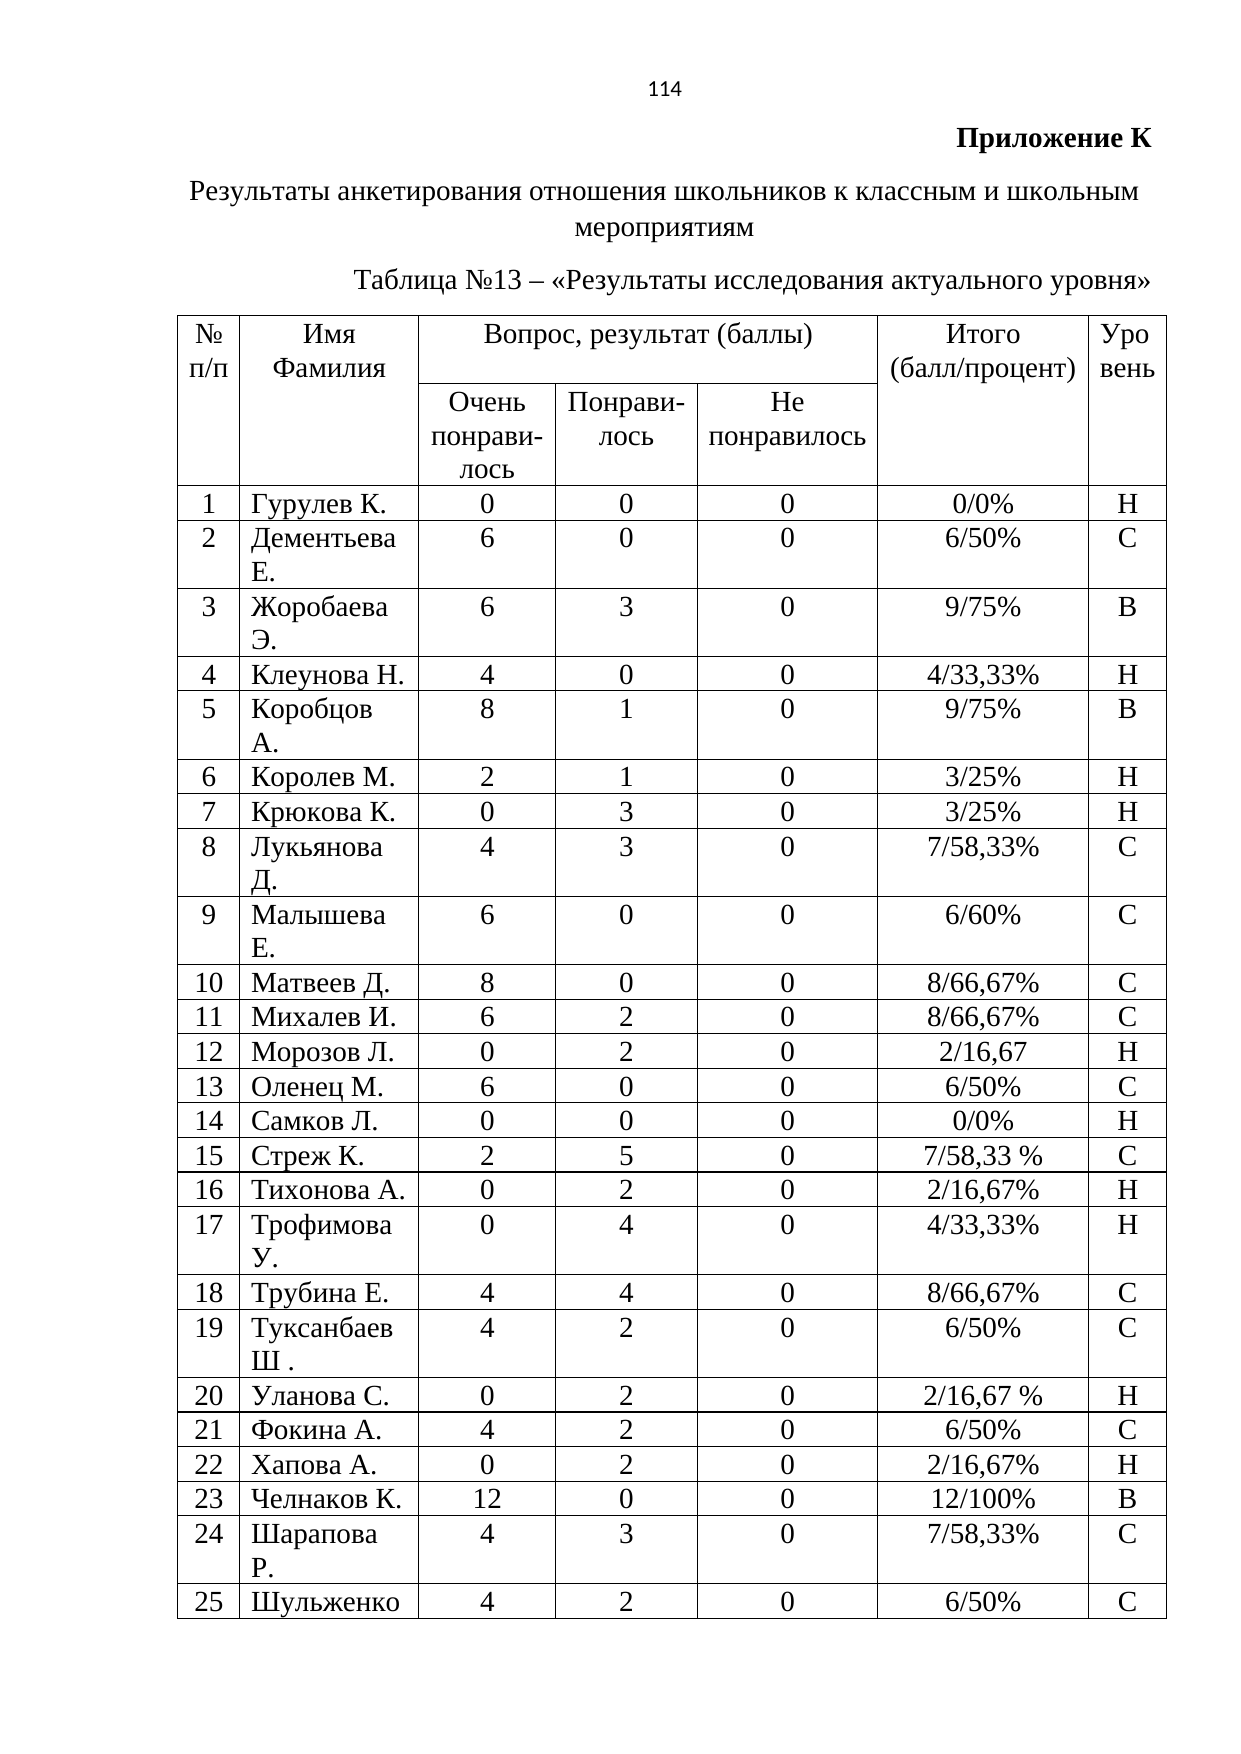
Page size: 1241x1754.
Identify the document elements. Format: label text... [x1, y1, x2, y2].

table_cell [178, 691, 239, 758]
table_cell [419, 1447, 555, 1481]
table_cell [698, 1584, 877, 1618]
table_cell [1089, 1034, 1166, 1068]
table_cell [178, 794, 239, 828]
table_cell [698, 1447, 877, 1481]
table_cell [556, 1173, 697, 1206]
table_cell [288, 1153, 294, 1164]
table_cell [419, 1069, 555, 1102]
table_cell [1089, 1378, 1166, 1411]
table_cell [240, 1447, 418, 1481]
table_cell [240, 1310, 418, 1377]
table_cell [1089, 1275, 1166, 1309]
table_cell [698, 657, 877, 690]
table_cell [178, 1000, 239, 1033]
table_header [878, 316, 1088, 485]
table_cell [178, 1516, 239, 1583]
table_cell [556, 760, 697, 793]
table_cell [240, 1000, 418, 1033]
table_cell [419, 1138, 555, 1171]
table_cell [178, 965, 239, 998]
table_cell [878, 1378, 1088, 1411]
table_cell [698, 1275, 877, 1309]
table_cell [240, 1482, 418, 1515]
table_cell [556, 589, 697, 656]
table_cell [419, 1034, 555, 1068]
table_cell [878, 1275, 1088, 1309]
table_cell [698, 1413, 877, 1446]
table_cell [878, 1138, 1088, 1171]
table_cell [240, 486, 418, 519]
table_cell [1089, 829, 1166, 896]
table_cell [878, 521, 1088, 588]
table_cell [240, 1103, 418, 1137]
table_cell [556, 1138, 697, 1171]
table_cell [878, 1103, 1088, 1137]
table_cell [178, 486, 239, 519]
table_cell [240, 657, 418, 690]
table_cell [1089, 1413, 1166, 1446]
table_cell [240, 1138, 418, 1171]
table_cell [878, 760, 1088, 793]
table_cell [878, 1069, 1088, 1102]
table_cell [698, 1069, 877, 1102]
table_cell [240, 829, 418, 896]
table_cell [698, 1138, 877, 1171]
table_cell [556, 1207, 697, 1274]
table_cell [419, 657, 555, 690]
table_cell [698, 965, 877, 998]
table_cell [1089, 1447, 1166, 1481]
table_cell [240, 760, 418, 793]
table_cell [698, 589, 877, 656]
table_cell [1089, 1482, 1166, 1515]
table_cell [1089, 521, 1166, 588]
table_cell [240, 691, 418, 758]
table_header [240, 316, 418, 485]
text Таблица №13 – «Результаты исследования актуального уровня» [177, 262, 1152, 296]
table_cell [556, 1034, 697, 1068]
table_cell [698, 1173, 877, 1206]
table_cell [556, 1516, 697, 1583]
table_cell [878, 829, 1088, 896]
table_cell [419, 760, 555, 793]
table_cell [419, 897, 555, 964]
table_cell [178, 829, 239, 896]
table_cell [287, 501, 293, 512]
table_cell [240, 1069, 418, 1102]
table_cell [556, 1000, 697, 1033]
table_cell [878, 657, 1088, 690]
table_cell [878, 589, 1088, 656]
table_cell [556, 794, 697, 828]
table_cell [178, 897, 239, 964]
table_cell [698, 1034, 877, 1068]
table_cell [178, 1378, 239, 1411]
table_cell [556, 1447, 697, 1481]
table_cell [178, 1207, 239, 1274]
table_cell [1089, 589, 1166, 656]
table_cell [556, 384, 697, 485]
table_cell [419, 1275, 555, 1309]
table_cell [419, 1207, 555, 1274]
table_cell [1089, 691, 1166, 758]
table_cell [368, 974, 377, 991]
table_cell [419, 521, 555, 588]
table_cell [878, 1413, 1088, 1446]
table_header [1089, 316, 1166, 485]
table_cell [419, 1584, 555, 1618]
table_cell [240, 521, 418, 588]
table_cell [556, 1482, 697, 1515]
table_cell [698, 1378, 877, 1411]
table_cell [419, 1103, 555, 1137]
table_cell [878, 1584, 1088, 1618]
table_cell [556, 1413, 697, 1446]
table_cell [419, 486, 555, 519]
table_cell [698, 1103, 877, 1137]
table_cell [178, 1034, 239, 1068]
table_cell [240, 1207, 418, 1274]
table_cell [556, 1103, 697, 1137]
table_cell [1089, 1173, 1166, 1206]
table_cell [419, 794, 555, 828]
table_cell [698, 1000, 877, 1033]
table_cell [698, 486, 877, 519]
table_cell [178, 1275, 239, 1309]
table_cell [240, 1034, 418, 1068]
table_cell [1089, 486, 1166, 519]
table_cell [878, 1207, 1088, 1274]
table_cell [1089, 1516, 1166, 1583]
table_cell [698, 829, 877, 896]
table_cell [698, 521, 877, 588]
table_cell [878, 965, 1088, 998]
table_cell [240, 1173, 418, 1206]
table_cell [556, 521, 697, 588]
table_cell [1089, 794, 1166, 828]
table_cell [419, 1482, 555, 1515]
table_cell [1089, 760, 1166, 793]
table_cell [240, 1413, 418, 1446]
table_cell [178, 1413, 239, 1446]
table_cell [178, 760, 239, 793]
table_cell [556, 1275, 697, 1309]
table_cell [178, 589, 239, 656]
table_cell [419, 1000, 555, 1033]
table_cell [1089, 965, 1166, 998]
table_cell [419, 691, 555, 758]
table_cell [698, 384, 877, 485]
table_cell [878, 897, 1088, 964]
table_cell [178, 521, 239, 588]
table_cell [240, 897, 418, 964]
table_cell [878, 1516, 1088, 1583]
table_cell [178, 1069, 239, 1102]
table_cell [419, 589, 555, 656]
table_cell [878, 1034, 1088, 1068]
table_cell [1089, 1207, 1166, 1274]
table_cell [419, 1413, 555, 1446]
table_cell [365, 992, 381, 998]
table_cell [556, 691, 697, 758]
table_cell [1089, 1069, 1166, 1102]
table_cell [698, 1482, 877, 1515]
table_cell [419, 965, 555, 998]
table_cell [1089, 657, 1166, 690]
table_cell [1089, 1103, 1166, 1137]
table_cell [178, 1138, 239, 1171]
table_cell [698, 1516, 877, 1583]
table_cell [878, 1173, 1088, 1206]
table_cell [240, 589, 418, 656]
text Приложение К [177, 121, 1152, 154]
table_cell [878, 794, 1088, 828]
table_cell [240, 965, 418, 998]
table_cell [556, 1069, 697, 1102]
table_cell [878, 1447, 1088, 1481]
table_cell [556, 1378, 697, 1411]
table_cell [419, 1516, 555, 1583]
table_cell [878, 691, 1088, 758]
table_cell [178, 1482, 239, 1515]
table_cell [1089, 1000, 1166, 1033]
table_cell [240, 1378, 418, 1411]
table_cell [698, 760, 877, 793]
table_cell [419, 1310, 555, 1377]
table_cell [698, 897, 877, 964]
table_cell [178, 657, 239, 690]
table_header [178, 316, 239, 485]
text Результаты анкетирования отношения школьников к классным и школьным мероприятиям [177, 173, 1152, 243]
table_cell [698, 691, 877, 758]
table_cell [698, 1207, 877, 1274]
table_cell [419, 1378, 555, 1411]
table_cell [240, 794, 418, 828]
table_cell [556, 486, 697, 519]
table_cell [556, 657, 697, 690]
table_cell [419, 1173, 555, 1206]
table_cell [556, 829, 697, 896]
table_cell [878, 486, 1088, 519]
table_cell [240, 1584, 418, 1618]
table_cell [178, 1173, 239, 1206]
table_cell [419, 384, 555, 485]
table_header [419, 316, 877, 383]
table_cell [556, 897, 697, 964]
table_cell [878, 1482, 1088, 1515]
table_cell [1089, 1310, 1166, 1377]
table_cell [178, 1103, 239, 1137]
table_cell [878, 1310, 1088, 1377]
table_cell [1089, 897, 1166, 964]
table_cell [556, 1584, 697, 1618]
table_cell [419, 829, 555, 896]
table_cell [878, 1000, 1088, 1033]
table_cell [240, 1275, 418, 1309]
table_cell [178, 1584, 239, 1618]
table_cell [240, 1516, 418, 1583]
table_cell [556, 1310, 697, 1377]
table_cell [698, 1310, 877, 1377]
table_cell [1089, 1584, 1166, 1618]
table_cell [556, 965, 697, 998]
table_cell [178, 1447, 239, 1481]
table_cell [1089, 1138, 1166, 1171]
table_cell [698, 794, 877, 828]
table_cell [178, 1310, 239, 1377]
